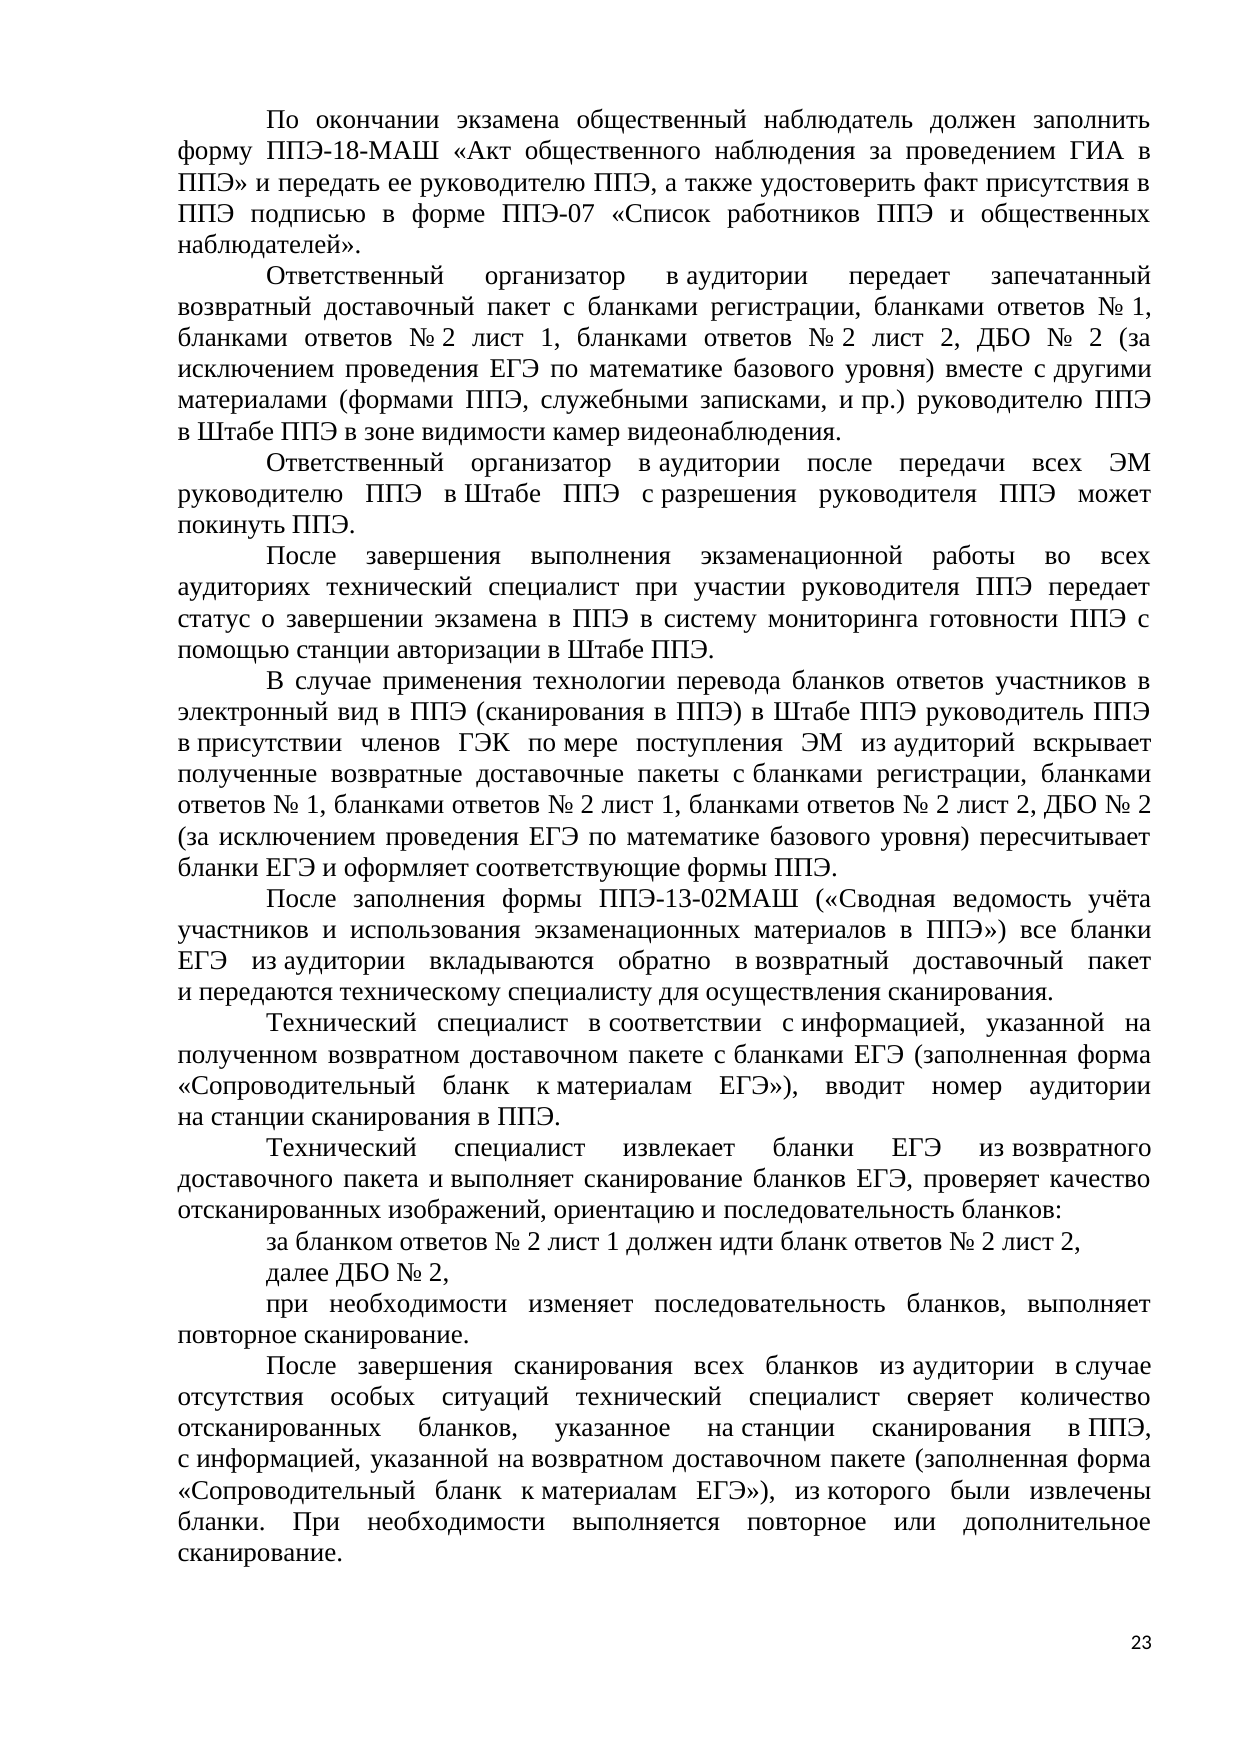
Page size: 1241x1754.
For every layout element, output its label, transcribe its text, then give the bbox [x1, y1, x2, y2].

text После завершения выполнения экзаменационной работы во всех аудиториях технический специалист при участии руководителя ППЭ передает статус о завершении экзамена в ППЭ в систему мониторинга готовности ППЭ с помощью станции авторизации в Штабе ППЭ. [177, 539, 1152, 664]
text После заполнения формы ППЭ-13-02МАШ («Сводная ведомость учёта участников и использования экзаменационных материалов в ППЭ») все бланки ЕГЭ из аудитории вкладываются обратно в возвратный доставочный пакет и передаются техническому специалисту для осуществления сканирования. [177, 882, 1152, 1007]
text После завершения сканирования всех бланков из аудитории в случае отсутствия особых ситуаций технический специалист сверяет количество отсканированных бланков, указанное на станции сканирования в ППЭ, с информацией, указанной на возвратном доставочном пакете (заполненная форма «Сопроводительный бланк к материалам ЕГЭ»), из которого были извлечены бланки. При необходимости выполняется повторное или дополнительное сканирование. [177, 1349, 1152, 1567]
text По окончании экзамена общественный наблюдатель должен заполнить форму ППЭ-18-МАШ «Акт общественного наблюдения за проведением ГИА в ППЭ» и передать ее руководителю ППЭ, а также удостоверить факт присутствия в ППЭ подписью в форме ППЭ-07 «Список работников ППЭ и общественных наблюдателей». [177, 103, 1152, 259]
text Ответственный организатор в аудитории после передачи всех ЭМ руководителю ППЭ в Штабе ППЭ с разрешения руководителя ППЭ может покинуть ППЭ. [177, 446, 1152, 539]
text Технический специалист извлекает бланки ЕГЭ из возвратного доставочного пакета и выполняет сканирование бланков ЕГЭ, проверяет качество отсканированных изображений, ориентацию и последовательность бланков: [177, 1131, 1152, 1224]
text за бланком ответов № 2 лист 1 должен идти бланк ответов № 2 лист 2, [177, 1224, 1152, 1256]
text Ответственный организатор в аудитории передает запечатанный возвратный доставочный пакет с бланками регистрации, бланками ответов № 1, бланками ответов № 2 лист 1, бланками ответов № 2 лист 2, ДБО № 2 (за исключением проведения ЕГЭ по математике базового уровня) вместе с другими материалами (формами ППЭ, служебными записками, и пр.) руководителю ППЭ в Штабе ППЭ в зоне видимости камер видеонаблюдения. [177, 259, 1152, 446]
text В случае применения технологии перевода бланков ответов участников в электронный вид в ППЭ (сканирования в ППЭ) в Штабе ППЭ руководитель ППЭ в присутствии членов ГЭК по мере поступления ЭМ из аудиторий вскрывает полученные возвратные доставочные пакеты с бланками регистрации, бланками ответов № 1, бланками ответов № 2 лист 1, бланками ответов № 2 лист 2, ДБО № 2 (за исключением проведения ЕГЭ по математике базового уровня) пересчитывает бланки ЕГЭ и оформляет соответствующие формы ППЭ. [177, 664, 1152, 882]
text при необходимости изменяет последовательность бланков, выполняет повторное сканирование. [177, 1287, 1152, 1349]
text Технический специалист в соответствии с информацией, указанной на полученном возвратном доставочном пакете с бланками ЕГЭ (заполненная форма «Сопроводительный бланк к материалам ЕГЭ»), вводит номер аудитории на станции сканирования в ППЭ. [177, 1007, 1152, 1131]
text далее ДБО № 2, [177, 1256, 1152, 1287]
